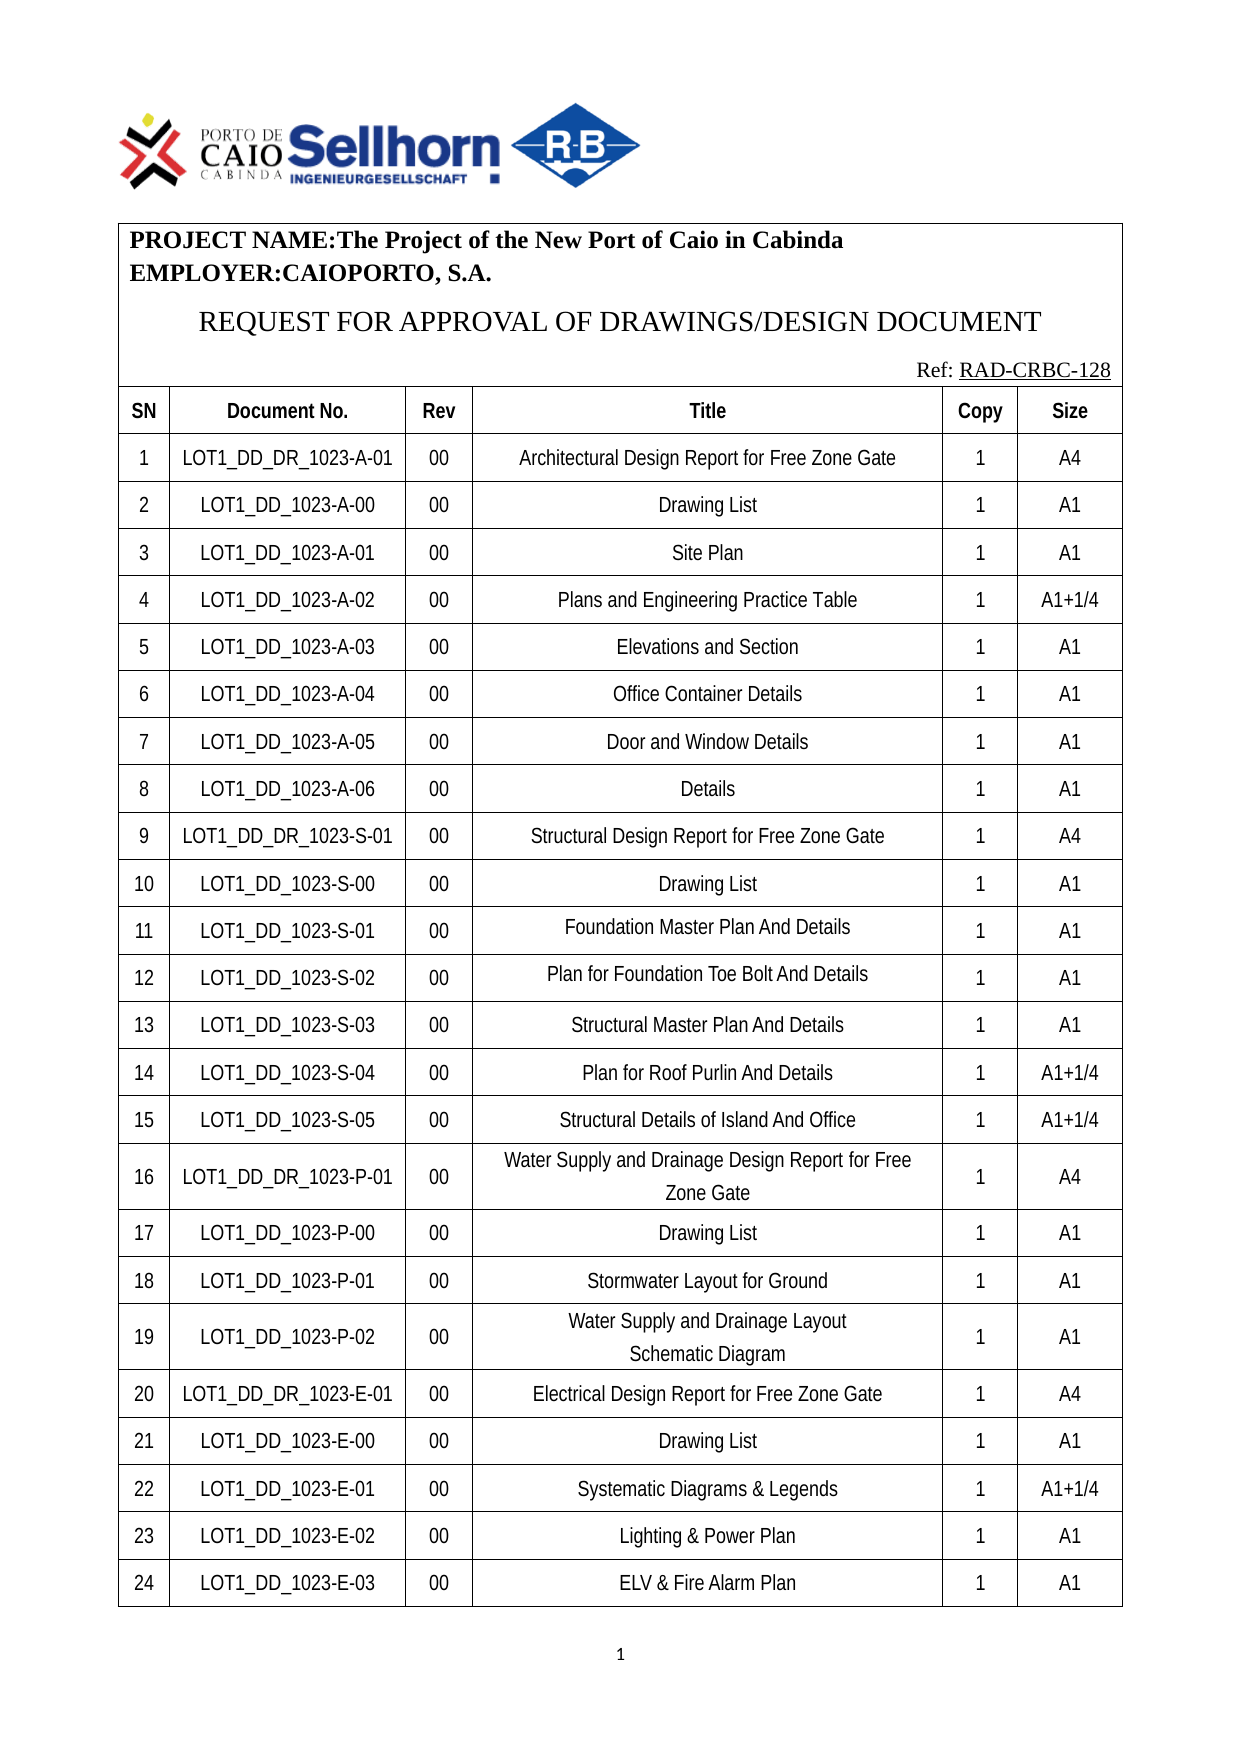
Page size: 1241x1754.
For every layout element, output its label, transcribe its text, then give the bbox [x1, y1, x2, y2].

table_cell LOT1_DD_1023-E-00 [170, 1418, 405, 1464]
table_cell 1 [943, 576, 1017, 622]
table_cell A1 [1018, 1304, 1122, 1369]
table_header PROJECT NAME:The Project of the New Port of Caio in Cabinda EMPLOYER:CAIOPORTO, S.A. REQUEST FOR APPROVAL OF DRAWINGS/DESIGN DOCUMENT Ref: RAD-CRBC-128 [119, 224, 1122, 386]
table_cell LOT1_DD_1023-S-03 [170, 1002, 405, 1048]
table_cell 11 [119, 907, 169, 953]
table_cell 1 [943, 907, 1017, 953]
table_cell A1 [1018, 482, 1122, 528]
table_cell LOT1_DD_1023-A-02 [170, 576, 405, 622]
table_cell A1 [1018, 1560, 1122, 1606]
table_cell Elevations and Section [473, 624, 942, 670]
table_cell 1 [943, 1512, 1017, 1558]
table_cell 6 [119, 671, 169, 717]
table_cell 00 [406, 624, 472, 670]
table_cell Title [473, 387, 942, 433]
table_cell 1 [943, 529, 1017, 575]
table_cell 4 [119, 576, 169, 622]
table_cell 00 [406, 1144, 472, 1209]
table_cell A1 [1018, 1002, 1122, 1048]
table_cell 19 [119, 1304, 169, 1369]
table_cell Plans and Engineering Practice Table [473, 576, 942, 622]
table_cell Plan for Foundation Toe Bolt And Details [473, 955, 942, 1001]
table_cell LOT1_DD_DR_1023-A-01 [170, 434, 405, 481]
table_cell 22 [119, 1465, 169, 1511]
table_cell 00 [406, 1304, 472, 1369]
table_cell 1 [943, 624, 1017, 670]
table_cell 00 [406, 907, 472, 953]
table_cell A1+1/4 [1018, 1096, 1122, 1143]
table_cell LOT1_DD_1023-A-03 [170, 624, 405, 670]
table_cell 00 [406, 1512, 472, 1558]
table_cell A1 [1018, 907, 1122, 953]
table_cell Drawing List [473, 1210, 942, 1256]
table_cell 5 [119, 624, 169, 670]
table_cell LOT1_DD_1023-S-01 [170, 907, 405, 953]
table_cell 1 [119, 434, 169, 481]
table_cell Office Container Details [473, 671, 942, 717]
table_cell 00 [406, 1257, 472, 1303]
table_cell 1 [943, 1257, 1017, 1303]
table_cell Rev [406, 387, 472, 433]
table_cell A4 [1018, 813, 1122, 859]
table_cell 1 [943, 1465, 1017, 1511]
table_cell 00 [406, 1418, 472, 1464]
table_cell 1 [943, 765, 1017, 812]
table_cell LOT1_DD_1023-S-00 [170, 860, 405, 906]
table_cell LOT1_DD_1023-P-00 [170, 1210, 405, 1256]
table_cell Drawing List [473, 482, 942, 528]
table_cell 18 [119, 1257, 169, 1303]
table_cell 1 [943, 1304, 1017, 1369]
table_cell 15 [119, 1096, 169, 1143]
table_cell Water Supply and Drainage Design Report for Free Zone Gate [473, 1144, 942, 1209]
table_cell A1 [1018, 1257, 1122, 1303]
table_cell Electrical Design Report for Free Zone Gate [473, 1370, 942, 1417]
table_cell SN [119, 387, 169, 433]
table_cell A1 [1018, 860, 1122, 906]
table_cell Drawing List [473, 1418, 942, 1464]
table_cell A1 [1018, 955, 1122, 1001]
table_cell 00 [406, 718, 472, 764]
table_cell Structural Details of Island And Office [473, 1096, 942, 1143]
table_cell A1 [1018, 765, 1122, 812]
table_cell 1 [943, 1418, 1017, 1464]
table_cell Systematic Diagrams & Legends [473, 1465, 942, 1511]
table_cell Architectural Design Report for Free Zone Gate [473, 434, 942, 481]
table_cell A1 [1018, 529, 1122, 575]
table_cell LOT1_DD_1023-A-05 [170, 718, 405, 764]
table_cell 7 [119, 718, 169, 764]
table_cell 1 [943, 1049, 1017, 1095]
table_cell A1+1/4 [1018, 576, 1122, 622]
table_cell ELV & Fire Alarm Plan [473, 1560, 942, 1606]
table_cell 00 [406, 434, 472, 481]
table_cell LOT1_DD_DR_1023-P-01 [170, 1144, 405, 1209]
table_cell 1 [943, 1096, 1017, 1143]
table_cell LOT1_DD_1023-S-04 [170, 1049, 405, 1095]
table_cell Document No. [170, 387, 405, 433]
table_cell 21 [119, 1418, 169, 1464]
table_cell A4 [1018, 1370, 1122, 1417]
picture [118, 100, 646, 190]
table_cell 10 [119, 860, 169, 906]
table_cell A1 [1018, 671, 1122, 717]
table_cell A4 [1018, 434, 1122, 481]
table_cell 17 [119, 1210, 169, 1256]
table_cell 00 [406, 1560, 472, 1606]
table_cell 1 [943, 718, 1017, 764]
table_cell LOT1_DD_1023-A-06 [170, 765, 405, 812]
table_cell Size [1018, 387, 1122, 433]
table_cell 1 [943, 671, 1017, 717]
table_cell LOT1_DD_1023-P-01 [170, 1257, 405, 1303]
table_cell Structural Master Plan And Details [473, 1002, 942, 1048]
table_cell LOT1_DD_1023-S-02 [170, 955, 405, 1001]
table_cell A1 [1018, 1512, 1122, 1558]
table_cell A1 [1018, 1418, 1122, 1464]
table_cell 9 [119, 813, 169, 859]
table_cell 16 [119, 1144, 169, 1209]
table_cell A1+1/4 [1018, 1049, 1122, 1095]
table_cell 1 [943, 434, 1017, 481]
table_cell 00 [406, 955, 472, 1001]
table_cell 1 [943, 1144, 1017, 1209]
table_cell LOT1_DD_1023-P-02 [170, 1304, 405, 1369]
table_cell 8 [119, 765, 169, 812]
table_cell 00 [406, 1465, 472, 1511]
table_cell 00 [406, 1370, 472, 1417]
table_cell LOT1_DD_1023-A-00 [170, 482, 405, 528]
table_cell 00 [406, 1002, 472, 1048]
table_cell Water Supply and Drainage Layout Schematic Diagram [473, 1304, 942, 1369]
table_cell LOT1_DD_1023-E-02 [170, 1512, 405, 1558]
table_cell 14 [119, 1049, 169, 1095]
table_cell LOT1_DD_1023-E-01 [170, 1465, 405, 1511]
table_cell LOT1_DD_1023-A-04 [170, 671, 405, 717]
table_cell 00 [406, 860, 472, 906]
table_cell 00 [406, 576, 472, 622]
table_cell LOT1_DD_DR_1023-E-01 [170, 1370, 405, 1417]
table_cell 00 [406, 1210, 472, 1256]
table_cell Foundation Master Plan And Details [473, 907, 942, 953]
table_cell 13 [119, 1002, 169, 1048]
table_cell A1 [1018, 1210, 1122, 1256]
table_cell A1+1/4 [1018, 1465, 1122, 1511]
table_cell 2 [119, 482, 169, 528]
table_cell Lighting & Power Plan [473, 1512, 942, 1558]
table_cell 00 [406, 1096, 472, 1143]
table_cell 20 [119, 1370, 169, 1417]
table_cell 1 [943, 955, 1017, 1001]
table_cell 00 [406, 1049, 472, 1095]
table_cell Site Plan [473, 529, 942, 575]
table_cell 1 [943, 860, 1017, 906]
table_cell A4 [1018, 1144, 1122, 1209]
table_cell LOT1_DD_1023-A-01 [170, 529, 405, 575]
table_cell 00 [406, 671, 472, 717]
table_cell 23 [119, 1512, 169, 1558]
table_cell LOT1_DD_DR_1023-S-01 [170, 813, 405, 859]
table_cell 1 [943, 1002, 1017, 1048]
table_cell 3 [119, 529, 169, 575]
table_cell LOT1_DD_1023-S-05 [170, 1096, 405, 1143]
table_cell 1 [943, 813, 1017, 859]
table_cell Structural Design Report for Free Zone Gate [473, 813, 942, 859]
table_cell 00 [406, 813, 472, 859]
table_cell Stormwater Layout for Ground [473, 1257, 942, 1303]
table_cell Copy [943, 387, 1017, 433]
table_cell 00 [406, 482, 472, 528]
table_cell A1 [1018, 718, 1122, 764]
table_cell Plan for Roof Purlin And Details [473, 1049, 942, 1095]
table_cell 1 [943, 482, 1017, 528]
table_cell 12 [119, 955, 169, 1001]
table_cell 00 [406, 529, 472, 575]
table_cell 24 [119, 1560, 169, 1606]
table_cell Door and Window Details [473, 718, 942, 764]
table_cell 1 [943, 1210, 1017, 1256]
table_cell 1 [943, 1560, 1017, 1606]
table_cell Drawing List [473, 860, 942, 906]
table_cell 1 [943, 1370, 1017, 1417]
table_cell 00 [406, 765, 472, 812]
table_cell A1 [1018, 624, 1122, 670]
table_cell Details [473, 765, 942, 812]
table_cell LOT1_DD_1023-E-03 [170, 1560, 405, 1606]
